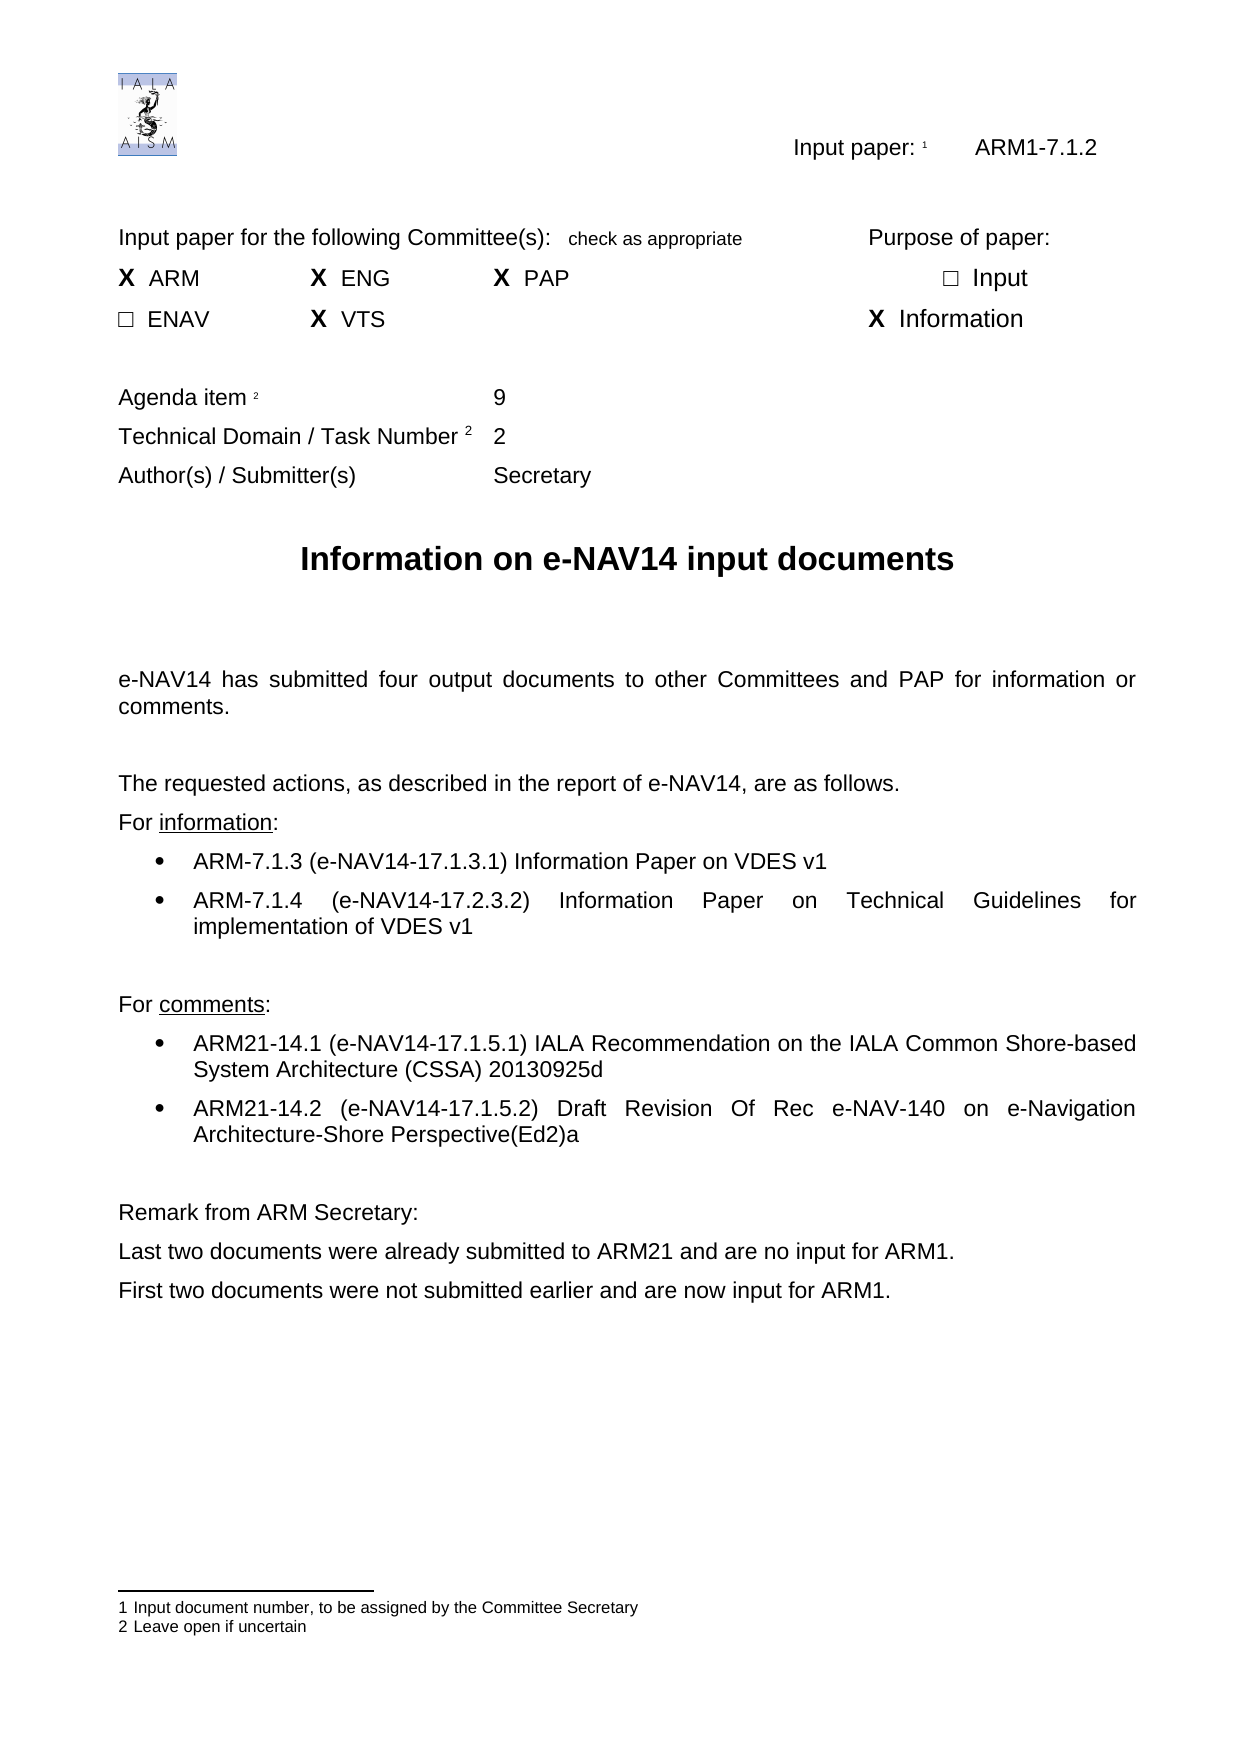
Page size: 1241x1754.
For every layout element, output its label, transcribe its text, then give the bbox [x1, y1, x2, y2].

text First two documents were not submitted earlier and are now input for ARM1. [118, 1277, 1137, 1303]
list ARM-7.1.3 (e-NAV14-17.1.3.1) Information Paper on VDES v1 [156, 848, 1137, 874]
text Remark from ARM Secretary: [118, 1199, 1137, 1226]
text Input paper for the following Committee(s): check as appropriate Purpose of paper: [118, 224, 1137, 250]
text The requested actions, as described in the report of e-NAV14, are as follows. [118, 770, 1137, 797]
title Information on e-NAV14 input documents [118, 539, 1137, 578]
text Agenda item 9 [118, 384, 1137, 410]
list ARM21-14.1 (e-NAV14-17.1.5.1) IALA Recommendation on the IALA Common Shore-based System Architecture (CSSA) 20130925d [156, 1030, 1137, 1083]
list ARM21-14.2 (e-NAV14-17.1.5.2) Draft Revision Of Rec e-NAV-140 on e-Navigation Architecture-Shore Perspective(Ed2)a [156, 1095, 1137, 1148]
text □ ENAV X VTS X Information [118, 304, 1137, 333]
text e-NAV14 has submitted four output documents to other Committees and PAP for information or comments. [118, 666, 1137, 719]
list ARM-7.1.4 (e-NAV14-17.2.3.2) Information Paper on Technical Guidelines for implementation of VDES v1 [156, 887, 1137, 940]
picture [118, 73, 177, 156]
text Author(s) / Submitter(s) Secretary [118, 462, 1137, 488]
text Last two documents were already submitted to ARM21 and are no input for ARM1. [118, 1238, 1137, 1264]
text X ARM X ENG X PAP □ Input [118, 263, 1137, 291]
text For comments: [118, 991, 1137, 1017]
text For information: [118, 809, 1137, 836]
text Technical Domain / Task Number 2 2 [118, 423, 1137, 449]
text Input paper: ARM1-7.1.2 [118, 74, 1137, 160]
